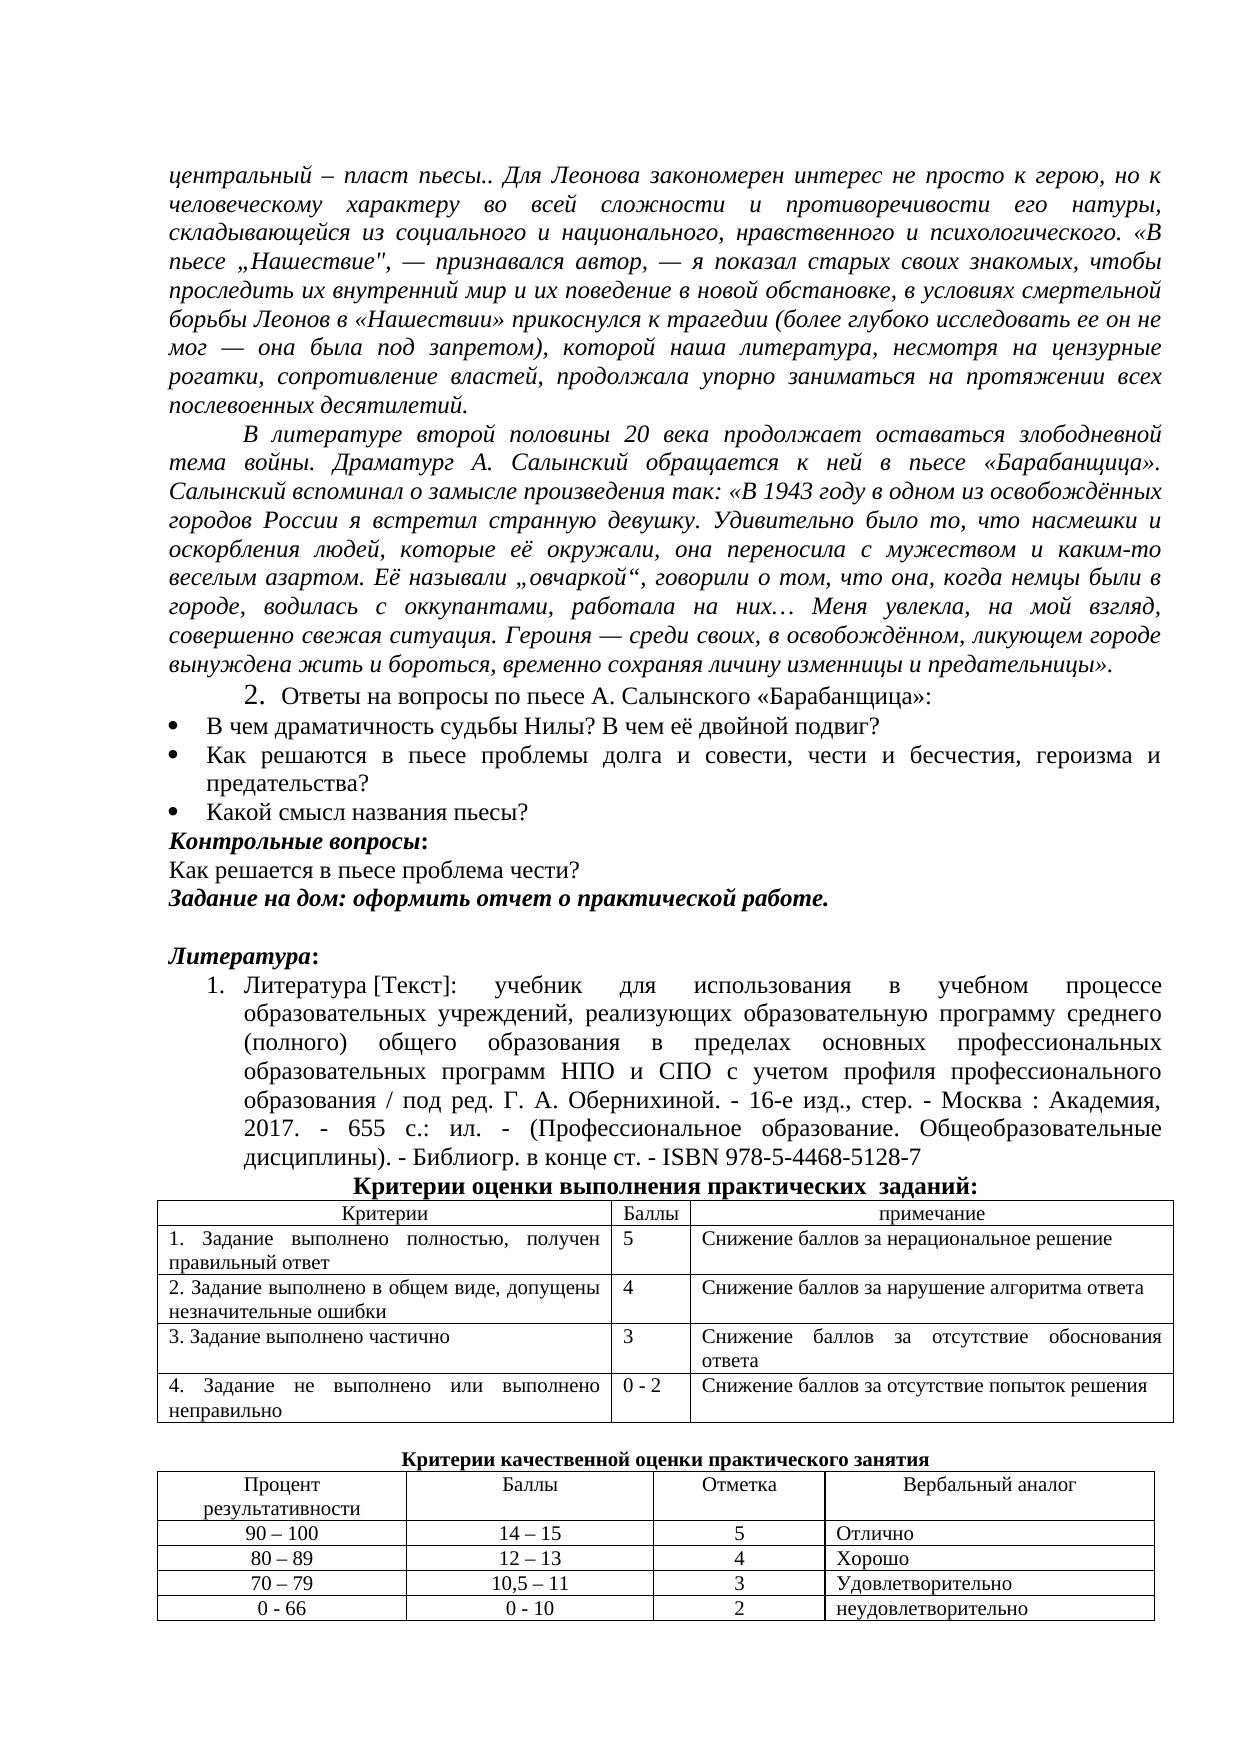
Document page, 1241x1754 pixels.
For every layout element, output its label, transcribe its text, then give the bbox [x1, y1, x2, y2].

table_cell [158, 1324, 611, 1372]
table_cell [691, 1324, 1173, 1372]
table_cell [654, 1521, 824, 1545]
list В чем драматичность судьбы Нилы? В чем её двойной подвиг? [169, 711, 1162, 740]
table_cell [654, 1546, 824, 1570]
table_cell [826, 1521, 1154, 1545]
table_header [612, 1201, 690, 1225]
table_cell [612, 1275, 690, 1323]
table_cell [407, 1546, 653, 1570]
text Критерии оценки выполнения практических заданий: [169, 1171, 1162, 1200]
text В литературе второй половины 20 века продолжает оставаться злободневной тема войны. Драматург А. Салынский обращается к ней в пьесе «Барабанщица». Салынский вспоминал о замысле произведения так: «В 1943 году в одном из освобождённых городов России я встретил странную девушку. Удивительно было то, что насмешки и оскорбления людей, которые её окружали, она переносила с мужеством и каким-то веселым азартом. Её называли „овчаркой“, говорили о том, что она, когда немцы были в городе, водилась с оккупантами, работала на них… Меня увлекла, на мой взгляд, совершенно свежая ситуация. Героиня — среди своих, в освобождённом, ликующем городе вынуждена жить и бороться, временно сохраняя личину изменницы и предательницы». [169, 419, 1162, 677]
text Критерии качественной оценки практического занятия [169, 1447, 1162, 1471]
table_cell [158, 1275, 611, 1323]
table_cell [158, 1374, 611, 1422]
list Какой смысл названия пьесы? [169, 797, 1162, 826]
list Литература [Текст]: учебник для использования в учебном процессе образовательных учреждений, реализующих образовательную программу среднего (полного) общего образования в пределах основных профессиональных образовательных программ НПО и СПО с учетом профиля профессионального образования / под ред. Г. А. Обернихиной. - 16-е изд., стер. - Москва : Академия, 2017. - 655 с.: ил. - (Профессиональное образование. Общеобразовательные дисциплины). - Библиогр. в конце ст. - ISBN 978-5-4468-5128-7 [206, 970, 1162, 1171]
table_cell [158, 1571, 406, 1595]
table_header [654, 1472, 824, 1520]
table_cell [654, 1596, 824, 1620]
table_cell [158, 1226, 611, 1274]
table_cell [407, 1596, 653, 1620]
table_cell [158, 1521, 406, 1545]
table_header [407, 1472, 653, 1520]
text Литература: [169, 941, 1162, 970]
text Как решается в пьесе проблема чести? [169, 855, 1162, 883]
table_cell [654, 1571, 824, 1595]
list Как решаются в пьесе проблемы долга и совести, чести и бесчестия, героизма и предательства? [169, 740, 1162, 797]
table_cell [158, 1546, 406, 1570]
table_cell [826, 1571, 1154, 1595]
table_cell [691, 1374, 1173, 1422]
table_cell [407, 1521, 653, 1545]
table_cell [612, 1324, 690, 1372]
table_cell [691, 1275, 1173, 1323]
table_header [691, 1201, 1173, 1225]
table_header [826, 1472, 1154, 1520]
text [169, 160, 1162, 419]
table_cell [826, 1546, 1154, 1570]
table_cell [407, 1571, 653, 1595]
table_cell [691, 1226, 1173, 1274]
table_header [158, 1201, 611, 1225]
text Контрольные вопросы: [169, 826, 1162, 855]
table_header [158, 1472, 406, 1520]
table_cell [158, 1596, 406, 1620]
text Задание на дом: оформить отчет о практической работе. [169, 883, 1162, 912]
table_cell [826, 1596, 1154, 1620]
list Ответы на вопросы по пьесе А. Салынского «Барабанщица»: [244, 677, 1162, 711]
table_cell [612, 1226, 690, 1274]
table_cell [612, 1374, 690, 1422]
